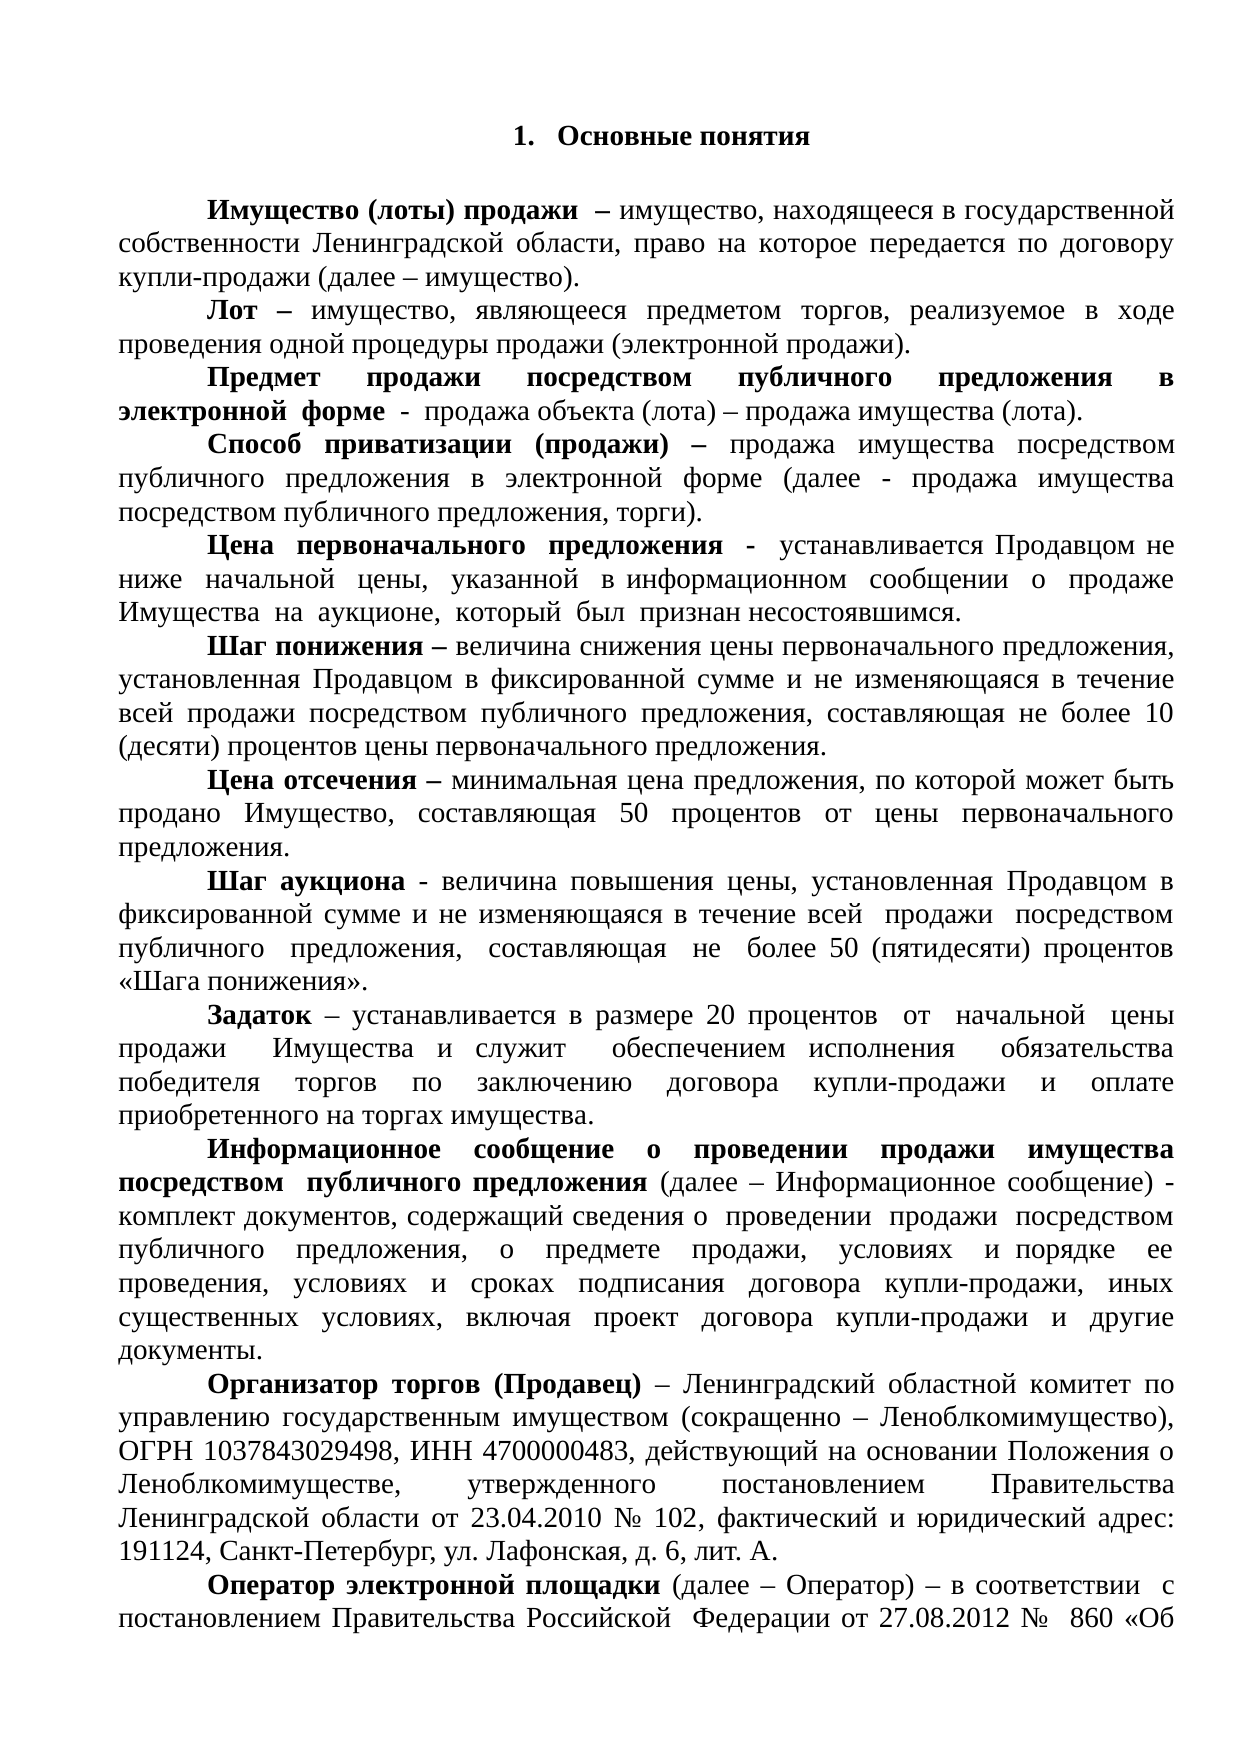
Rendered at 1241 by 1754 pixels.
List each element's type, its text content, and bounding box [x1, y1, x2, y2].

text Цена отсечения – минимальная цена предложения, по которой может быть продано Имущество, составляющая 50 процентов от цены первоначального предложения. [118, 762, 1175, 863]
text Организатор торгов (Продавец) – Ленинградский областной комитет по управлению государственным имуществом (сокращенно – Леноблкомимущество), ОГРН 1037843029498, ИНН 4700000483, действующий на основании Положения о Леноблкомимуществе, утвержденного постановлением Правительства Ленинградской области от 23.04.2010 № 102, фактический и юридический адрес: 191124, Санкт-Петербург, ул. Лафонская, д. 6, лит. А. [118, 1366, 1175, 1567]
text Способ приватизации (продажи) – продажа имущества посредством публичного предложения в электронной форме (далее - продажа имущества посредством публичного предложения, торги). [118, 427, 1175, 527]
text Предмет продажи посредством публичного предложения в электронной форме - продажа объекта (лота) – продажа имущества (лота). [118, 359, 1175, 427]
list Основные понятия [118, 118, 1175, 152]
text Информационное сообщение о проведении продажи имущества посредством публичного предложения (далее – Информационное сообщение) - комплект документов, содержащий сведения о проведении продажи посредством публичного предложения, о предмете продажи, условиях и порядке ее проведения, условиях и сроках подписания договора купли-продажи, иных существенных условиях, включая проект договора купли-продажи и другие документы. [118, 1131, 1175, 1366]
text Шаг понижения – величина снижения цены первоначального предложения, установленная Продавцом в фиксированной сумме и не изменяющаяся в течение всей продажи посредством публичного предложения, составляющая не более 10 (десяти) процентов цены первоначального предложения. [118, 628, 1175, 762]
text Имущество (лоты) продажи – имущество, находящееся в государственной собственности Ленинградской области, право на которое передается по договору купли-продажи (далее – имущество). [118, 192, 1175, 292]
text Задаток – устанавливается в размере 20 процентов от начальной цены продажи Имущества и служит обеспечением исполнения обязательства победителя торгов по заключению договора купли-продажи и оплате приобретенного на торгах имущества. [118, 997, 1175, 1131]
text Шаг аукциона - величина повышения цены, установленная Продавцом в фиксированной сумме и не изменяющаяся в течение всей продажи посредством публичного предложения, составляющая не более 50 (пятидесяти) процентов «Шага понижения». [118, 863, 1175, 997]
text Цена первоначального предложения - устанавливается Продавцом не ниже начальной цены, указанной в информационном сообщении о продаже Имущества на аукционе, который был признан несостоявшимся. [118, 527, 1175, 628]
text Лот – имущество, являющееся предметом торгов, реализуемое в ходе проведения одной процедуры продажи (электронной продажи). [118, 292, 1175, 359]
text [118, 1567, 1175, 1634]
